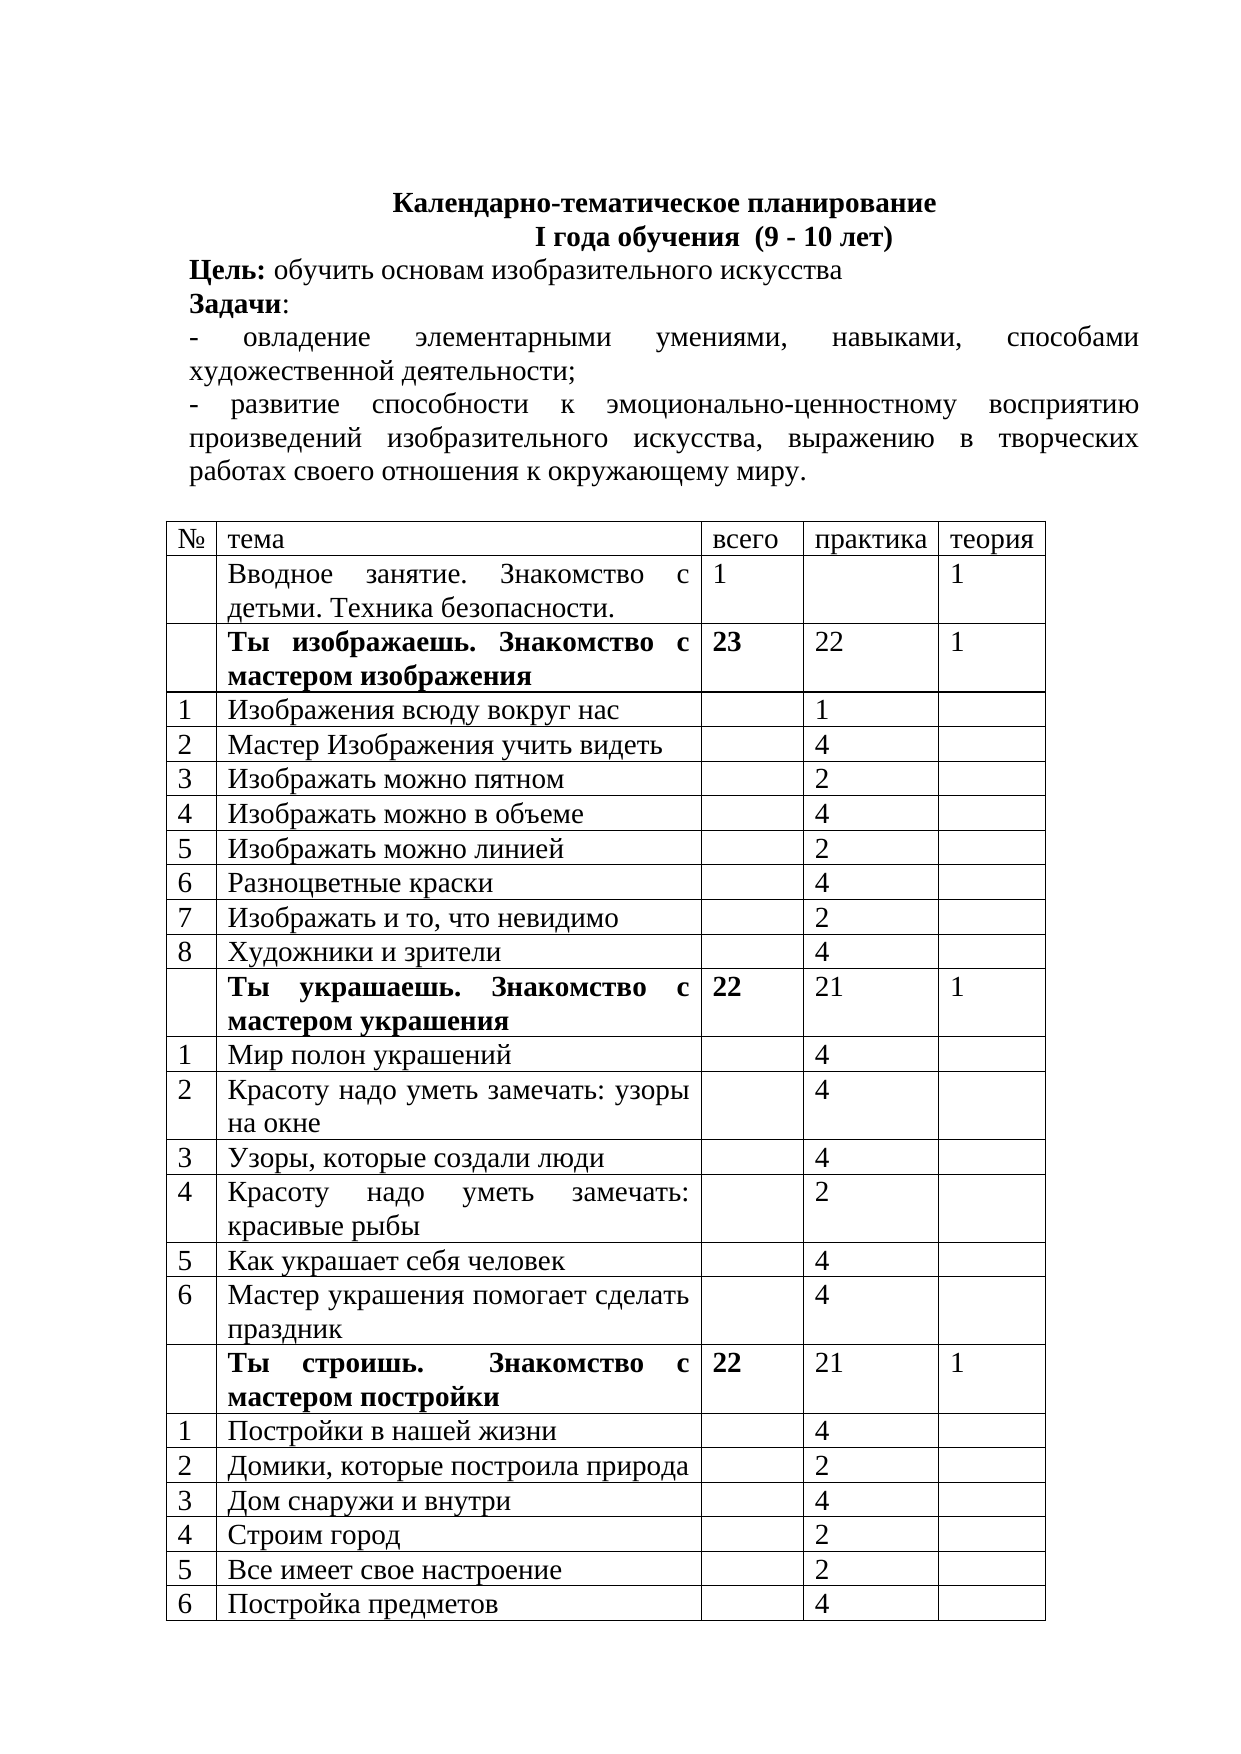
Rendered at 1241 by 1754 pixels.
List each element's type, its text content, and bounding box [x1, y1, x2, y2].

table_cell 22 [804, 624, 938, 691]
table_header всего [702, 522, 803, 555]
table_cell Изображать можно пятном [217, 762, 701, 795]
table_cell 4 [804, 1277, 938, 1344]
text Календарно-тематическое планирование [189, 185, 1140, 219]
table_cell Изображать можно линией [217, 831, 701, 864]
table_cell Художники и зрители [217, 935, 701, 968]
table_cell 4 [804, 1072, 938, 1139]
table_cell 21 [804, 969, 938, 1036]
table_cell [939, 1243, 1045, 1276]
table_cell 1 [804, 693, 938, 726]
table_cell [702, 1072, 803, 1139]
table_cell 1 [939, 624, 1045, 691]
table_cell [702, 935, 803, 968]
table_cell [939, 900, 1045, 933]
table_header № [167, 522, 216, 555]
table_cell [702, 1414, 803, 1447]
table_cell Вводное занятие. Знакомство с детьми. Техника безопасности. [217, 556, 701, 623]
table_cell Узоры, которые создали люди [217, 1140, 701, 1173]
table_cell [939, 693, 1045, 726]
table_header практика [804, 522, 938, 555]
table_cell 4 [804, 1037, 938, 1071]
table_cell [702, 1243, 803, 1276]
table_cell 4 [804, 1140, 938, 1173]
table_cell 6 [167, 1277, 216, 1344]
table_cell Как украшает себя человек [217, 1243, 701, 1276]
table_cell [702, 831, 803, 864]
table_cell [939, 1140, 1045, 1173]
table_cell [939, 1414, 1045, 1447]
table_cell [804, 556, 938, 623]
table_cell [167, 1345, 216, 1412]
table_cell 1 [939, 1345, 1045, 1412]
table_cell [702, 1037, 803, 1071]
table_cell [939, 865, 1045, 899]
table_cell [939, 727, 1045, 761]
text - развитие способности к эмоционально-ценностному восприятию произведений изобразительного искусства, выражению в творческих работах своего отношения к окружающему миру. [189, 386, 1140, 487]
table_cell [702, 796, 803, 830]
table_cell [939, 1517, 1045, 1551]
table_cell [702, 762, 803, 795]
table_cell [702, 1175, 803, 1242]
table_cell Красоту надо уметь замечать: узоры на окне [217, 1072, 701, 1139]
table_cell [939, 1072, 1045, 1139]
table_cell Мастер Изображения учить видеть [217, 727, 701, 761]
table_cell 1 [939, 969, 1045, 1036]
table_cell [939, 1552, 1045, 1585]
table_cell Разноцветные краски [217, 865, 701, 899]
table_cell [939, 1483, 1045, 1516]
table_cell Изображения всюду вокруг нас [217, 693, 701, 726]
table_cell [702, 1140, 803, 1173]
table_cell [702, 1483, 803, 1516]
table_cell 4 [804, 865, 938, 899]
table_cell [702, 1277, 803, 1344]
table_cell 2 [804, 831, 938, 864]
table_cell 1 [167, 1414, 216, 1447]
table_cell 6 [167, 1586, 216, 1620]
table_cell 2 [167, 1072, 216, 1139]
table_cell Домики, которые построила природа [217, 1448, 701, 1482]
table_cell 6 [167, 865, 216, 899]
table_cell 2 [804, 1448, 938, 1482]
table_cell Мастер украшения помогает сделать праздник [217, 1277, 701, 1344]
table_cell [939, 831, 1045, 864]
table_cell [939, 1175, 1045, 1242]
table_cell [167, 969, 216, 1036]
table_cell 21 [804, 1345, 938, 1412]
table_cell 2 [804, 762, 938, 795]
table_cell Изображать можно в объеме [217, 796, 701, 830]
table_cell 4 [804, 1243, 938, 1276]
table_cell [702, 727, 803, 761]
table_cell [939, 796, 1045, 830]
table_cell 22 [702, 1345, 803, 1412]
table_cell 1 [167, 1037, 216, 1071]
table_cell Ты изображаешь. Знакомство с мастером изображения [217, 624, 701, 691]
table_cell 2 [804, 900, 938, 933]
table_cell 2 [167, 727, 216, 761]
table_cell 5 [167, 1552, 216, 1585]
table_cell 4 [804, 935, 938, 968]
table_cell [939, 1586, 1045, 1620]
table_cell [702, 865, 803, 899]
table_cell [939, 762, 1045, 795]
table_cell 2 [804, 1552, 938, 1585]
table_cell 4 [804, 796, 938, 830]
text Задачи: [189, 286, 1140, 319]
table_cell Красоту надо уметь замечать: красивые рыбы [217, 1175, 701, 1242]
table_cell [167, 624, 216, 691]
table_cell Ты украшаешь. Знакомство с мастером украшения [217, 969, 701, 1036]
table_cell 4 [804, 1414, 938, 1447]
table_cell [702, 1448, 803, 1482]
table_cell 23 [702, 624, 803, 691]
table_cell 4 [167, 796, 216, 830]
table_cell [939, 1037, 1045, 1071]
table_header тема [217, 522, 701, 555]
text I года обучения (9 - 10 лет) [177, 219, 1152, 252]
table_cell Постройки в нашей жизни [217, 1414, 701, 1447]
table_cell Изображать и то, что невидимо [217, 900, 701, 933]
table_cell Ты строишь. Знакомство с мастером постройки [217, 1345, 701, 1412]
table_cell Мир полон украшений [217, 1037, 701, 1071]
table_cell [939, 1448, 1045, 1482]
table_cell 2 [167, 1448, 216, 1482]
table_cell 5 [167, 1243, 216, 1276]
table_header теория [939, 522, 1045, 555]
table_cell [702, 900, 803, 933]
table_cell Постройка предметов [217, 1586, 701, 1620]
table_cell 2 [804, 1175, 938, 1242]
table_cell 2 [804, 1517, 938, 1551]
table_cell 3 [167, 762, 216, 795]
table_cell 3 [167, 1140, 216, 1173]
table_cell [702, 1586, 803, 1620]
table_cell 4 [804, 1586, 938, 1620]
table_cell 7 [167, 900, 216, 933]
table_cell Дом снаружи и внутри [217, 1483, 701, 1516]
table_cell 5 [167, 831, 216, 864]
table_cell [702, 1517, 803, 1551]
table_cell 22 [702, 969, 803, 1036]
table_cell 4 [804, 1483, 938, 1516]
table_cell 8 [167, 935, 216, 968]
table_cell 1 [167, 693, 216, 726]
table_cell Все имеет свое настроение [217, 1552, 701, 1585]
table_cell [702, 1552, 803, 1585]
table_cell 4 [167, 1517, 216, 1551]
table_cell [939, 1277, 1045, 1344]
table_cell 1 [702, 556, 803, 623]
table_cell [167, 556, 216, 623]
text - овладение элементарными умениями, навыками, способами художественной деятельности; [189, 319, 1140, 386]
table_cell 4 [167, 1175, 216, 1242]
table_cell 4 [804, 727, 938, 761]
text Цель: обучить основам изобразительного искусства [189, 252, 1140, 286]
table_cell 1 [939, 556, 1045, 623]
table_cell [939, 935, 1045, 968]
table_cell 3 [167, 1483, 216, 1516]
table_cell Строим город [217, 1517, 701, 1551]
table_cell [702, 693, 803, 726]
